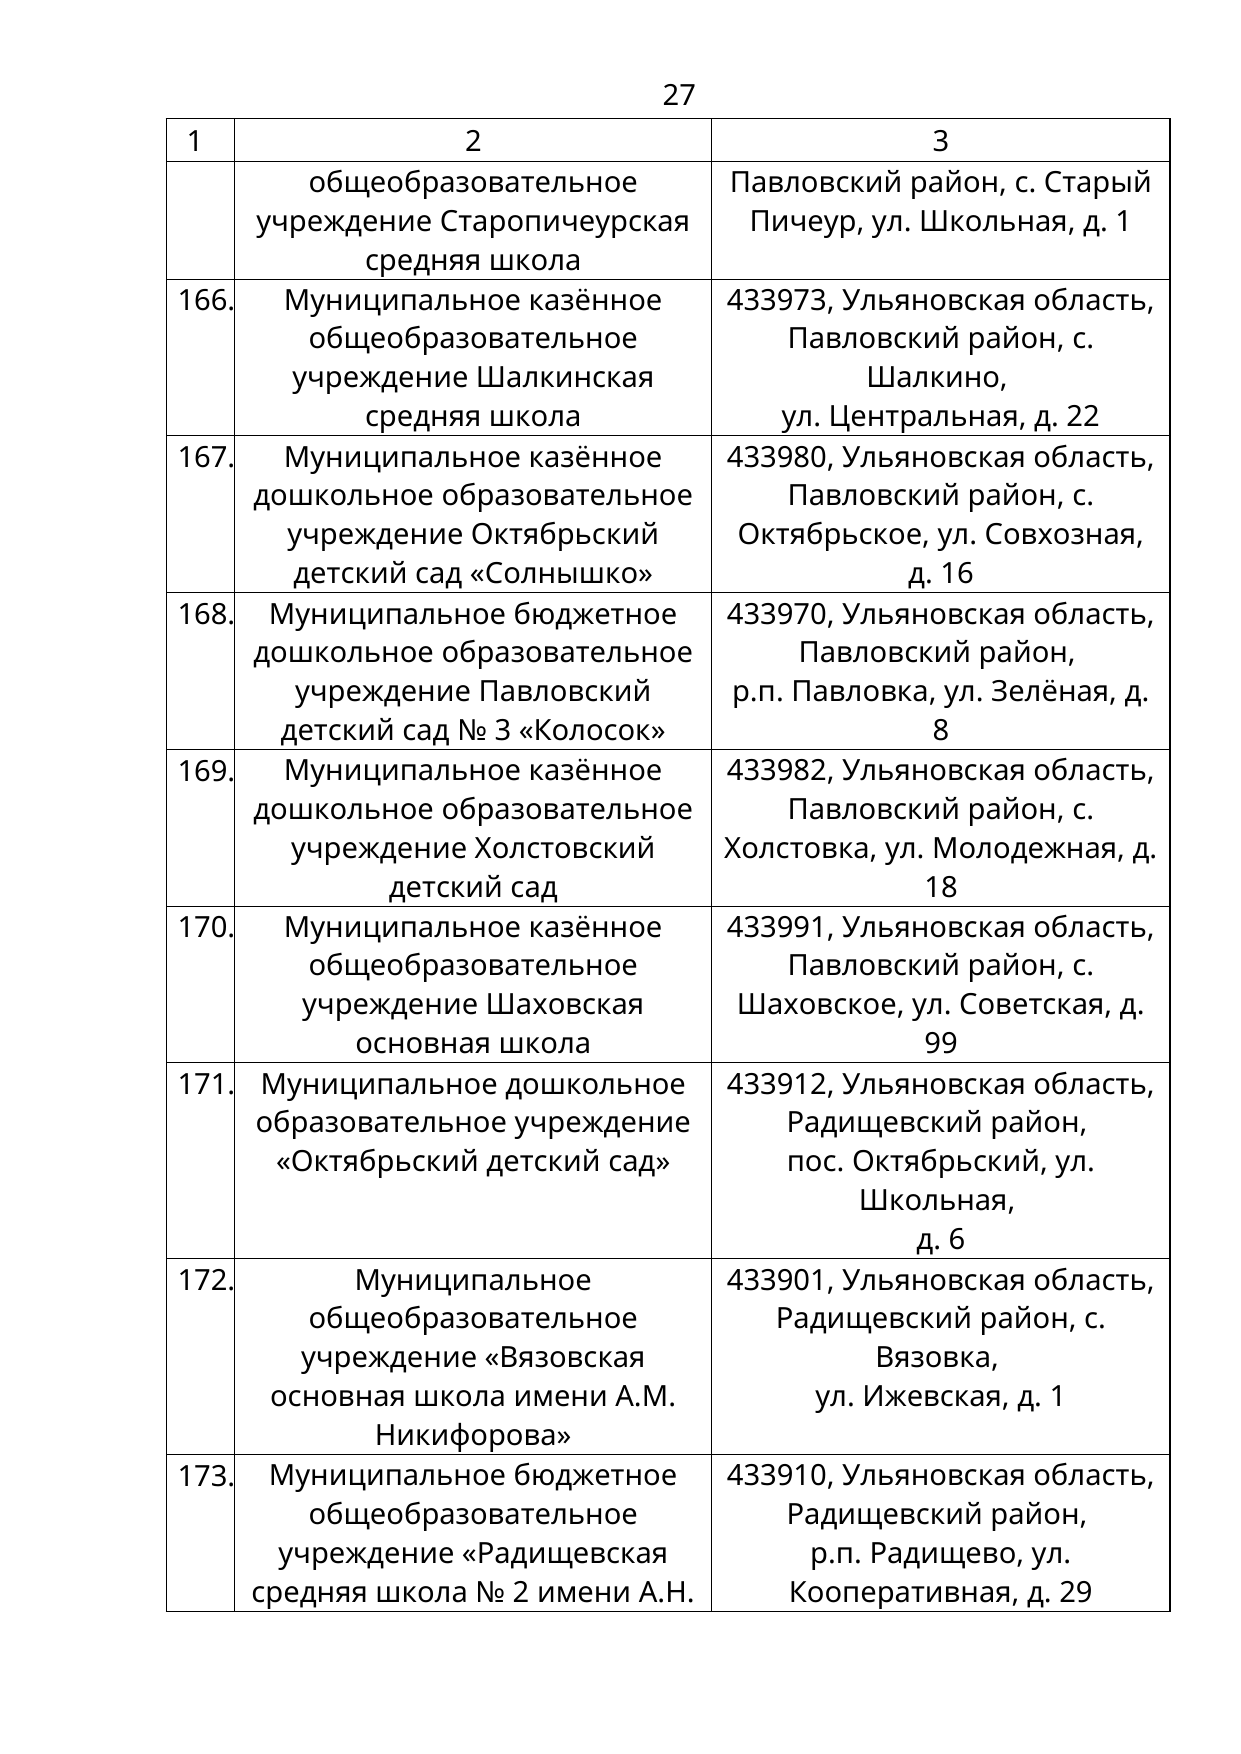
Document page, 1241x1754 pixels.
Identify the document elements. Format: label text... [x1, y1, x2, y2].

table_cell 433901, Ульяновская область, Радищевский район, с. Вязовка, ул. Ижевская, д. 1 [712, 1259, 1169, 1454]
table_cell 433970, Ульяновская область, Павловский район, р.п. Павловка, ул. Зелёная, д. 8 [712, 593, 1169, 749]
table_cell [167, 1063, 234, 1258]
table_cell [167, 162, 234, 278]
table_cell [167, 1455, 234, 1611]
table_cell Муниципальное казённое дошкольное образовательное учреждение Холстовский детский сад [235, 750, 711, 906]
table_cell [235, 162, 711, 278]
table_cell [167, 907, 234, 1062]
table_cell [167, 593, 234, 749]
table_cell Муниципальное бюджетное дошкольное образовательное учреждение Павловский детский сад № 3 «Колосок» [235, 593, 711, 749]
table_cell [712, 1455, 1169, 1611]
table_cell 433980, Ульяновская область, Павловский район, с. Октябрьское, ул. Совхозная, д. 16 [712, 436, 1169, 592]
table_cell [167, 280, 234, 435]
table_cell [167, 1259, 234, 1454]
table_cell [167, 750, 234, 906]
table_header 1 [167, 119, 234, 161]
table_cell 433991, Ульяновская область, Павловский район, с. Шаховское, ул. Советская, д. 99 [712, 907, 1169, 1062]
table_header 3 [712, 119, 1169, 161]
table_cell 433982, Ульяновская область, Павловский район, с. Холстовка, ул. Молодежная, д. 18 [712, 750, 1169, 906]
table_cell [167, 436, 234, 592]
table_cell Муниципальное казённое общеобразовательное учреждение Шаховская основная школа [235, 907, 711, 1062]
table_cell Муниципальное казённое дошкольное образовательное учреждение Октябрьский детский сад «Солнышко» [235, 436, 711, 592]
table_cell Муниципальное общеобразовательное учреждение «Вязовская основная школа имени А.М. Никифорова» [235, 1259, 711, 1454]
table_cell 433912, Ульяновская область, Радищевский район, пос. Октябрьский, ул. Школьная, д. 6 [712, 1063, 1169, 1258]
table_cell 433973, Ульяновская область, Павловский район, с. Шалкино, ул. Центральная, д. 22 [712, 280, 1169, 435]
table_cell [712, 162, 1169, 278]
table_cell Муниципальное дошкольное образовательное учреждение «Октябрьский детский сад» [235, 1063, 711, 1258]
table_cell Муниципальное казённое общеобразовательное учреждение Шалкинская средняя школа [235, 280, 711, 435]
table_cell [235, 1455, 711, 1611]
table_header 2 [235, 119, 711, 161]
